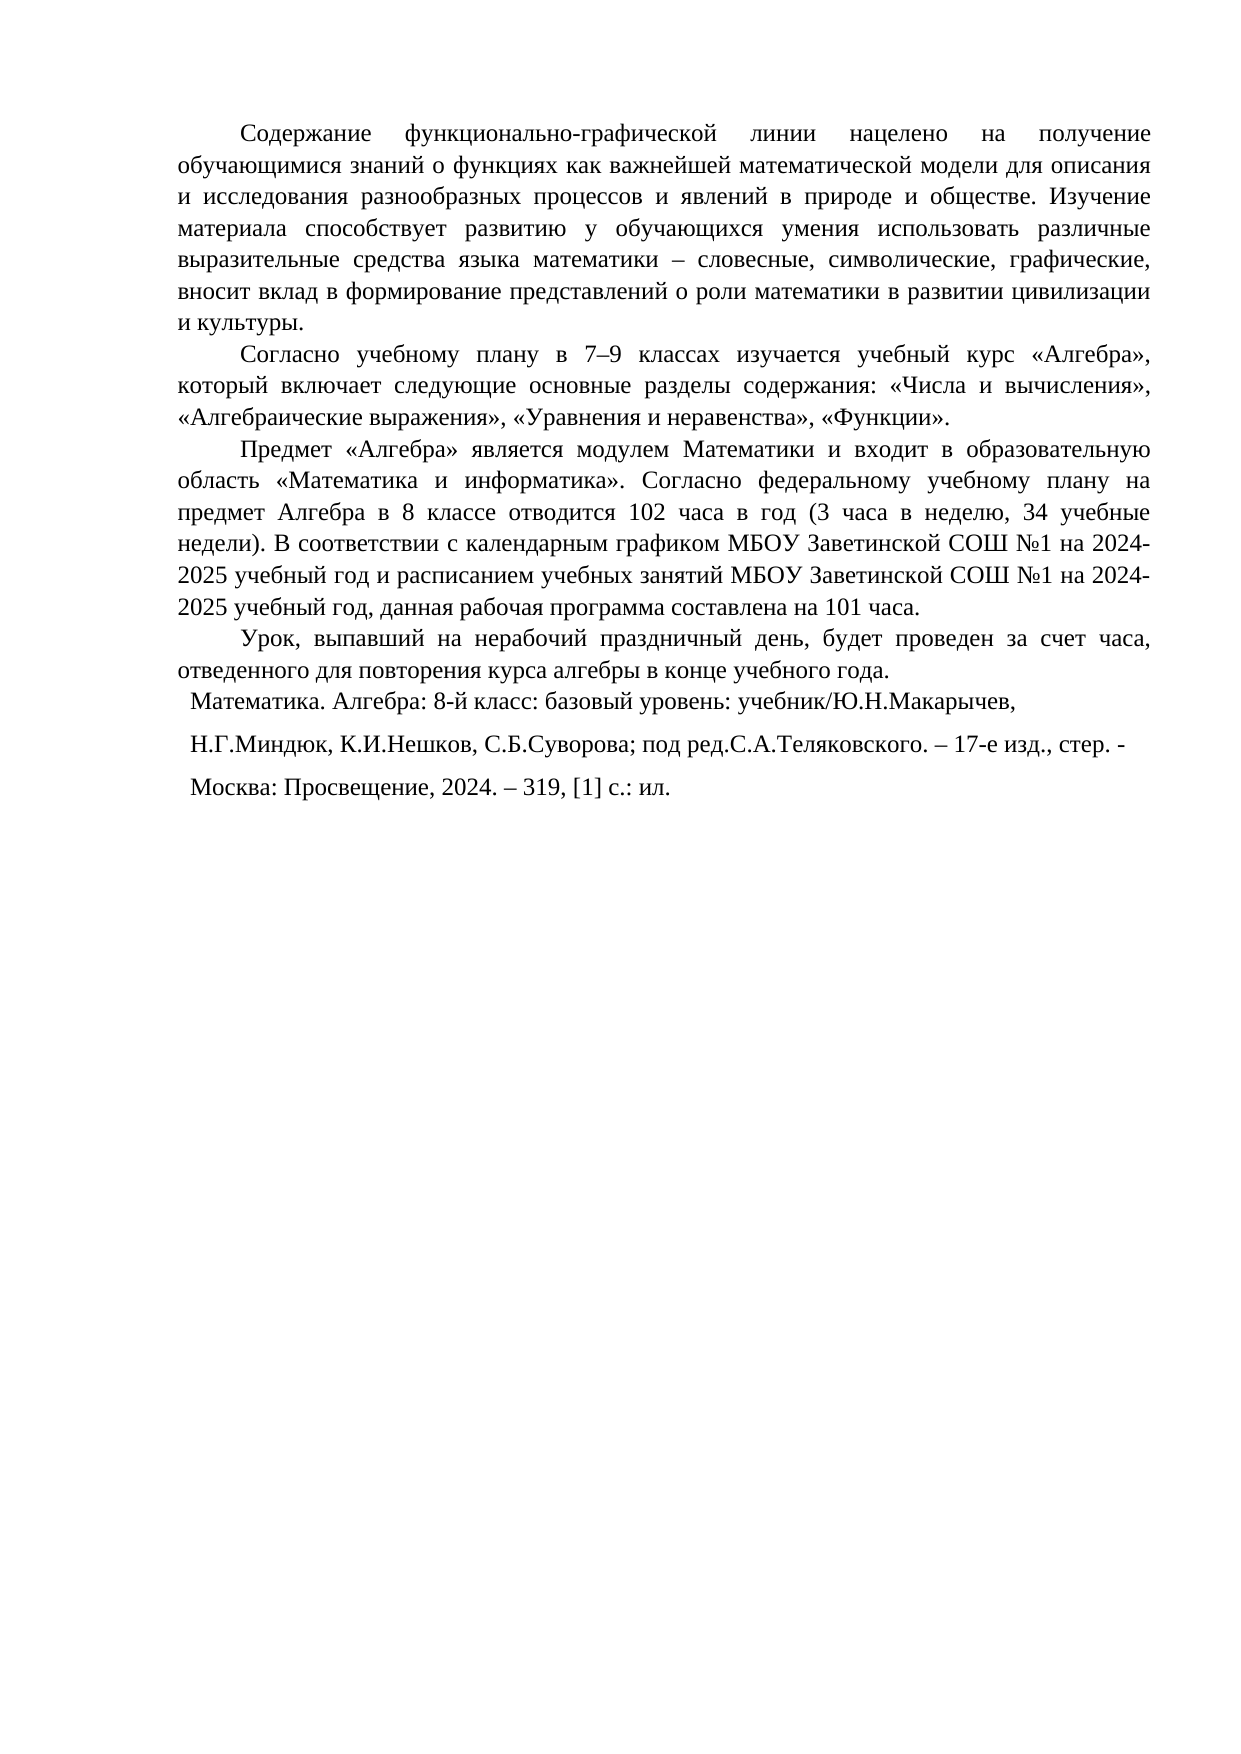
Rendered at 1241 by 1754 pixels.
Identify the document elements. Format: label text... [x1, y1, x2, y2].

text Предмет «Алгебра» является модулем Математики и входит в образовательную область «Математика и информатика». Согласно федеральному учебному плану на предмет Алгебра в 8 классе отводится 102 часа в год (3 часа в неделю, 34 учебные недели). В соответствии с календарным графиком МБОУ Заветинской СОШ №1 на 2024-2025 учебный год и расписанием учебных занятий МБОУ Заветинской СОШ №1 на 2024-2025 учебный год, данная рабочая программа составлена на 101 часа. [177, 434, 1152, 620]
text Согласно учебному плану в 7–9 классах изучается учебный курс «Алгебра», который включает следующие основные разделы содержания: «Числа и вычисления», «Алгебраические выражения», «Уравнения и неравенства», «Функции». [177, 339, 1152, 431]
text Математика. Алгебра: 8-й класс: базовый уровень: учебник/Ю.Н.Макарычев, Н.Г.Миндюк, К.И.Нешков, С.Б.Суворова; под ред.С.А.Теляковского. – 17-е изд., стер. - Москва: Просвещение, 2024. – 319, [1] с.: ил. [190, 686, 1152, 801]
text Содержание функционально-графической линии нацелено на получение обучающимися знаний о функциях как важнейшей математической модели для описания и исследования разнообразных процессов и явлений в природе и обществе. Изучение материала способствует развитию у обучающихся умения использовать различные выразительные средства языка математики – словесные, символические, графические, вносит вклад в формирование представлений о роли математики в развитии цивилизации и культуры. [177, 118, 1152, 336]
text Урок, выпавший на нерабочий праздничный день, будет проведен за счет часа, отведенного для повторения курса алгебры в конце учебного года. [177, 623, 1152, 683]
